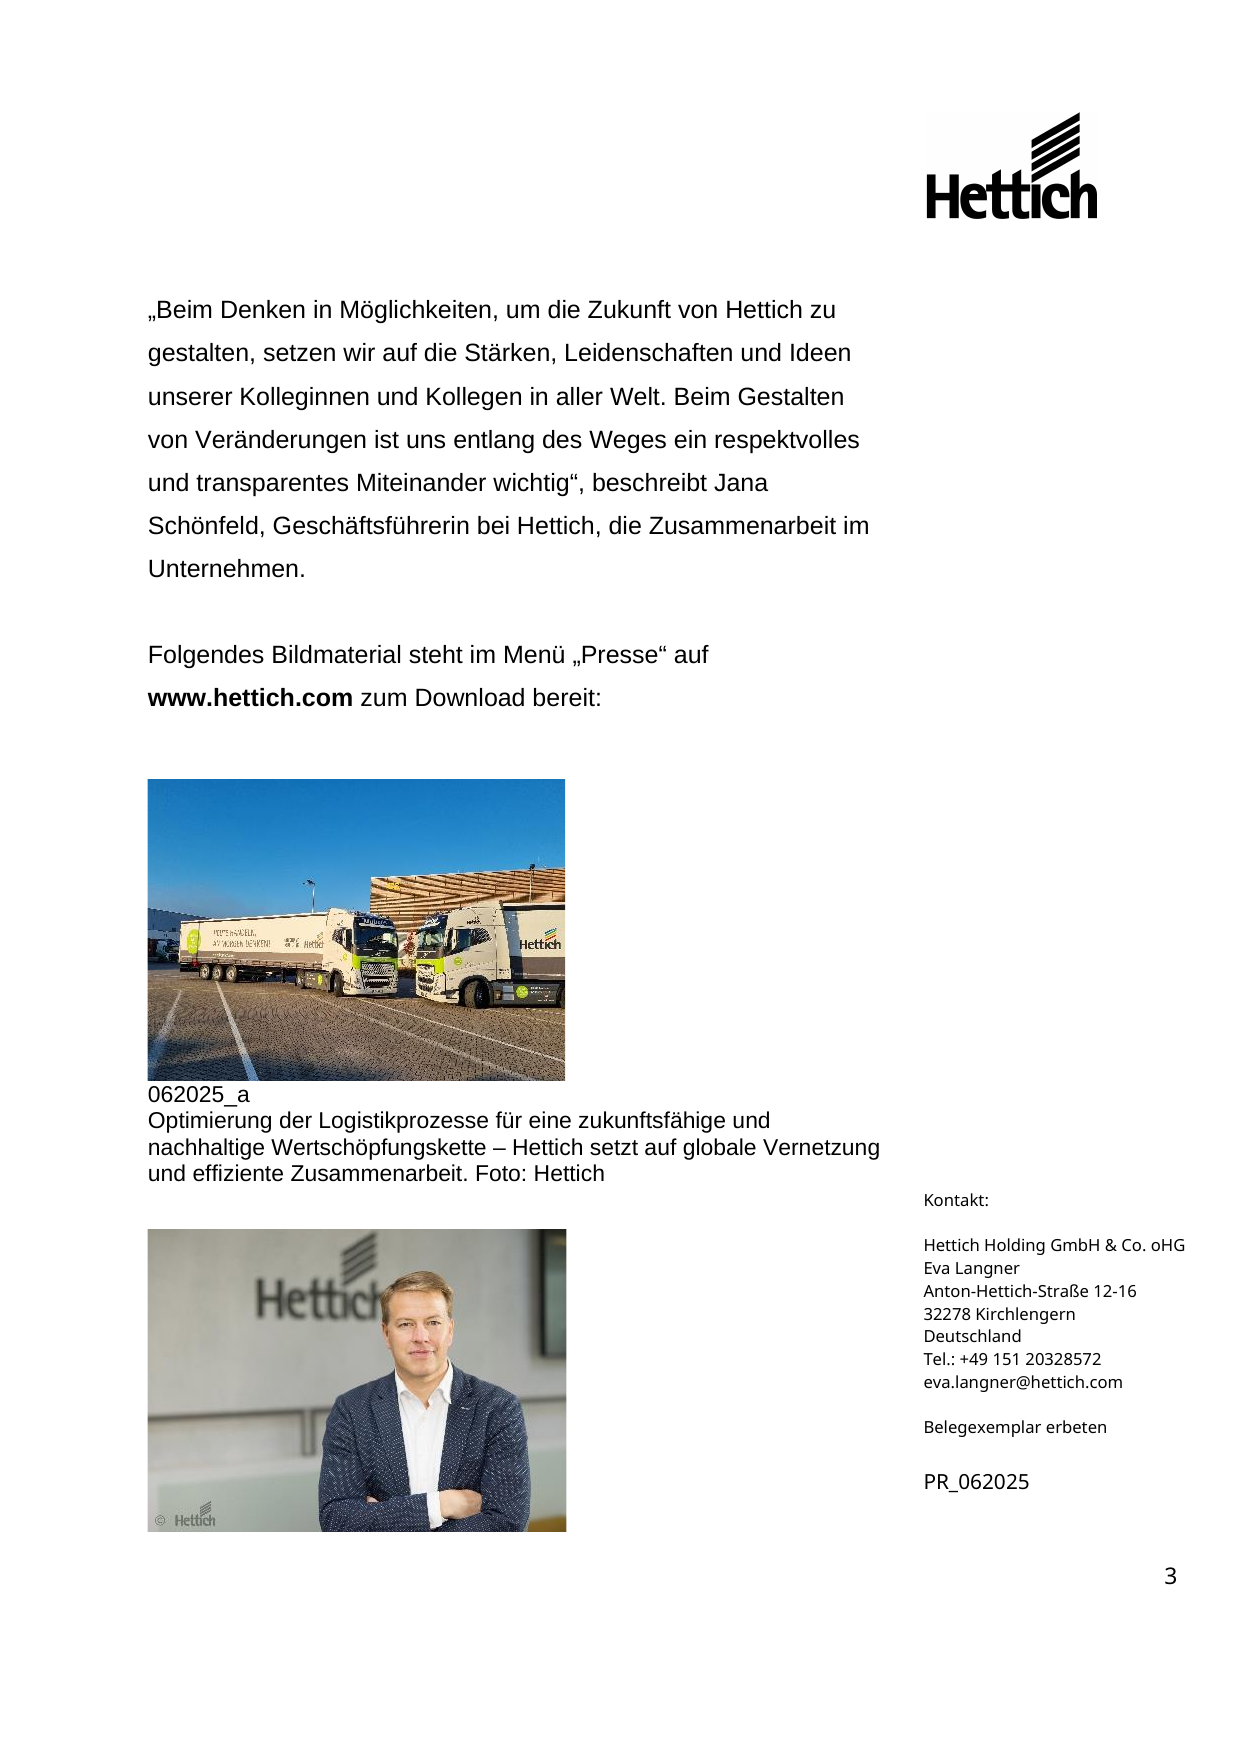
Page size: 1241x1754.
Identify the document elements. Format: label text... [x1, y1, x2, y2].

picture [147, 1229, 567, 1532]
text „Beim Denken in Möglichkeiten, um die Zukunft von Hettich zu gestalten, setzen wir auf die Stärken, Leidenschaften und Ideen unserer Kolleginnen und Kollegen in aller Welt. Beim Gestalten von Veränderungen ist uns entlang des Weges ein respektvolles und transparentes Miteinander wichtig“, beschreibt Jana Schönfeld, Geschäftsführerin bei Hettich, die Zusammenarbeit im Unternehmen. [148, 295, 886, 583]
picture [926, 112, 1097, 219]
text Folgendes Bildmaterial steht im Menü „Presse“ auf www.hettich.com zum Download bereit: [148, 640, 886, 712]
picture [147, 779, 566, 1081]
text 062025_a Optimierung der Logistikprozesse für eine zukunftsfähige und nachhaltige Wertschöpfungskette – Hettich setzt auf globale Vernetzung und effiziente Zusammenarbeit. Foto: Hettich [148, 1081, 886, 1186]
